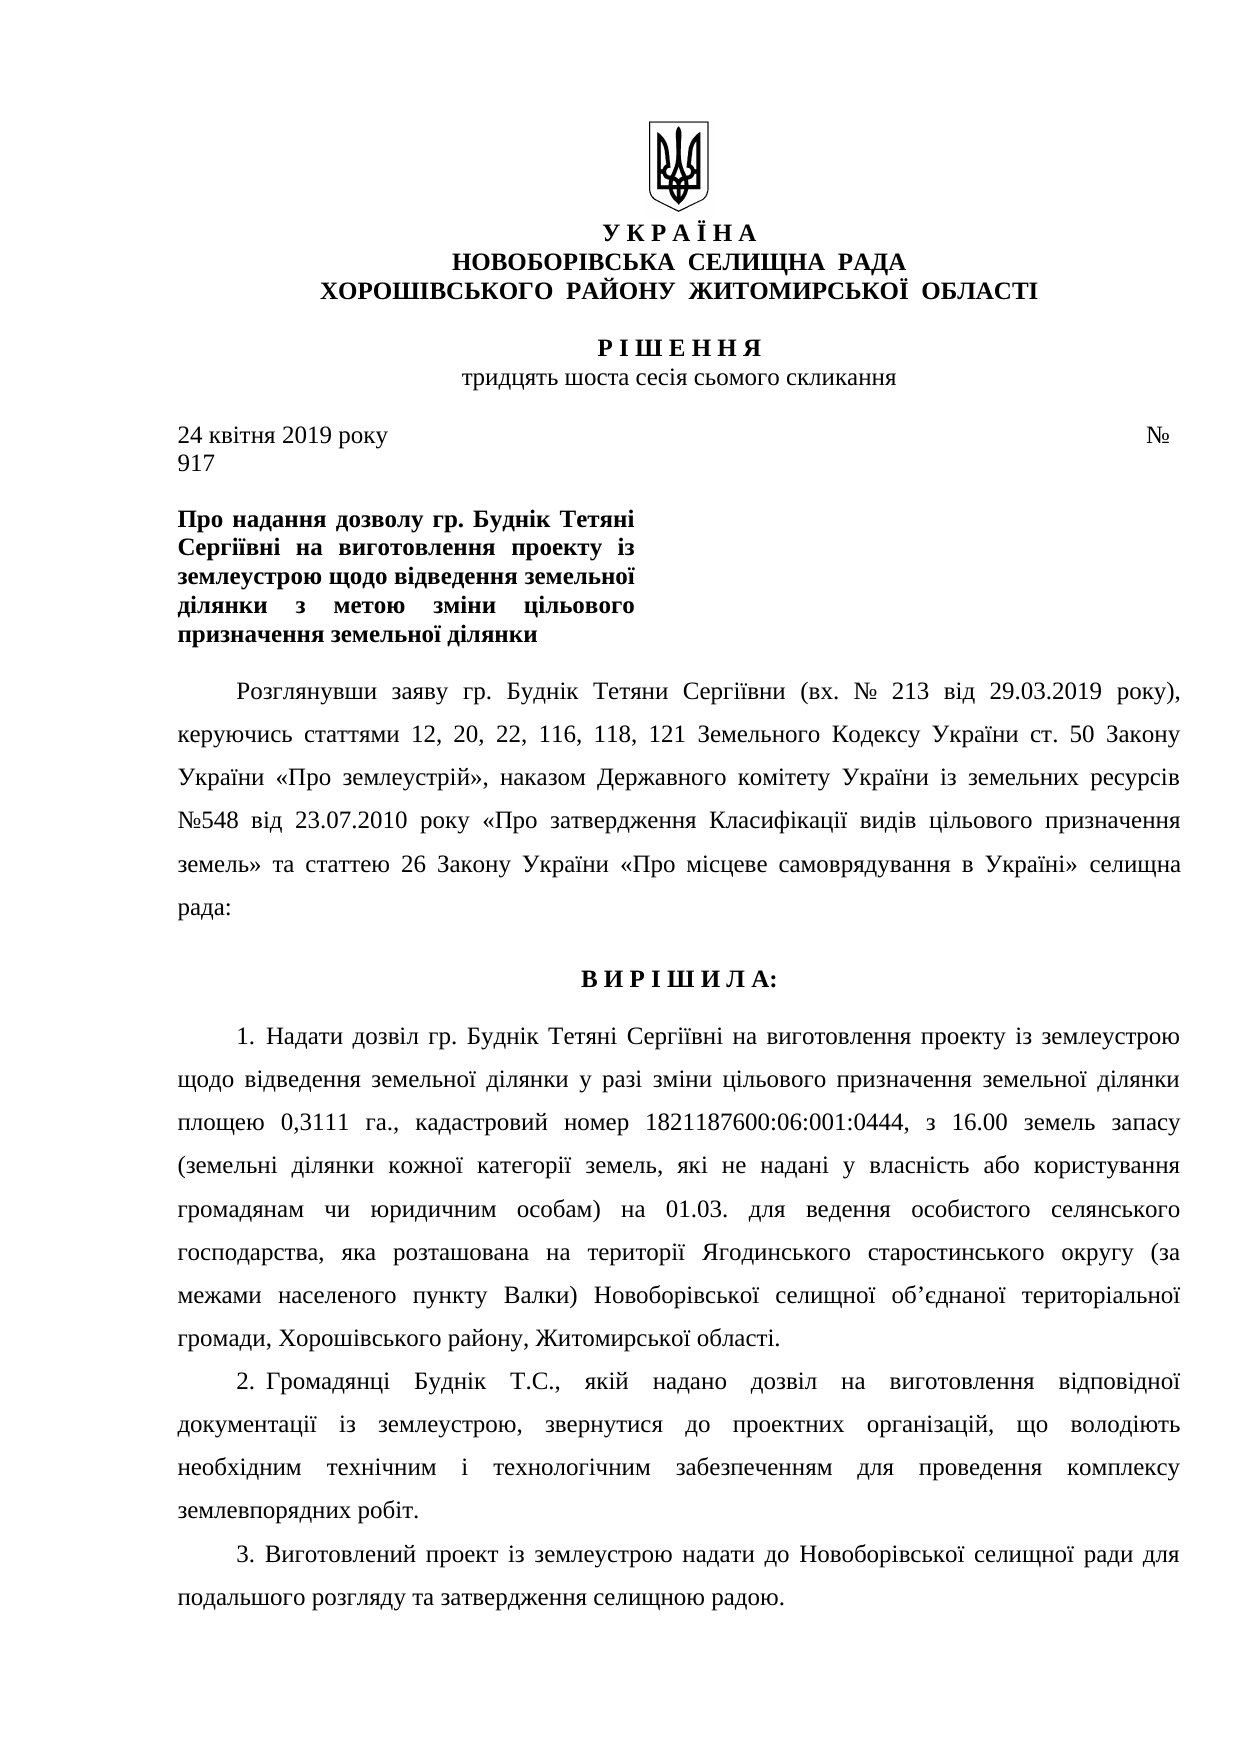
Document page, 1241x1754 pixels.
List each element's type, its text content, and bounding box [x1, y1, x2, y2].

text ХОРОШІВСЬКОГО РАЙОНУ ЖИТОМИРСЬКОЇ ОБЛАСТІ [177, 276, 1181, 305]
text тридцять шоста сесія сьомого скликання [177, 362, 1181, 391]
text Р І Ш Е Н Н Я [177, 333, 1181, 362]
text У К Р А Ї Н А [177, 218, 1181, 247]
list Надати дозвіл гр. Буднік Тетяні Сергіївні на виготовлення проекту із землеустрою щодо відведення земельної ділянки у разі зміни цільового призначення земельної ділянки площею 0,3111 га., кадастровий номер 1821187600:06:001:0444, з 16.00 земель запасу (земельні ділянки кожної категорії земель, які не надані у власність або користування громадянам чи юридичним особам) на 01.03. для ведення особистого селянського господарства, яка розташована на території Ягодинського старостинського округу (за межами населеного пункту Валки) Новоборівської селищної об’єднаної територіальної громади, Хорошівського району, Житомирської області. [177, 1021, 1181, 1352]
text Про надання дозволу гр. Буднік Тетяні Сергіївні на виготовлення проекту із землеустрою щодо відведення земельної ділянки з метою зміни цільового призначення земельної ділянки [177, 504, 635, 647]
text 24 квітня 2019 року № 917 [177, 420, 1181, 477]
text Розглянувши заяву гр. Буднік Тетяни Сергіївни (вх. № 213 від 29.03.2019 року), керуючись статтями 12, 20, 22, 116, 118, 121 Земельного Кодексу України ст. 50 Закону України «Про землеустрій», наказом Державного комітету України із земельних ресурсів №548 від 23.07.2010 року «Про затвердження Класифікації видів цільового призначення земель» та статтею 26 Закону України «Про місцеве самоврядування в Україні» селищна рада: [177, 676, 1181, 921]
list Громадянці Буднік Т.С., якій надано дозвіл на виготовлення відповідної документації із землеустрою, звернутися до проектних організацій, що володіють необхідним технічним і технологічним забезпеченням для проведення комплексу землевпорядних робіт. [177, 1366, 1181, 1524]
text 3. Виготовлений проект із землеустрою надати до Новоборівської селищної ради для подальшого розгляду та затвердження селищною радою. [177, 1539, 1181, 1611]
text В И Р І Ш И Л А: [177, 964, 1181, 992]
text НОВОБОРІВСЬКА СЕЛИЩНА РАДА [177, 247, 1181, 276]
picture [643, 118, 715, 219]
